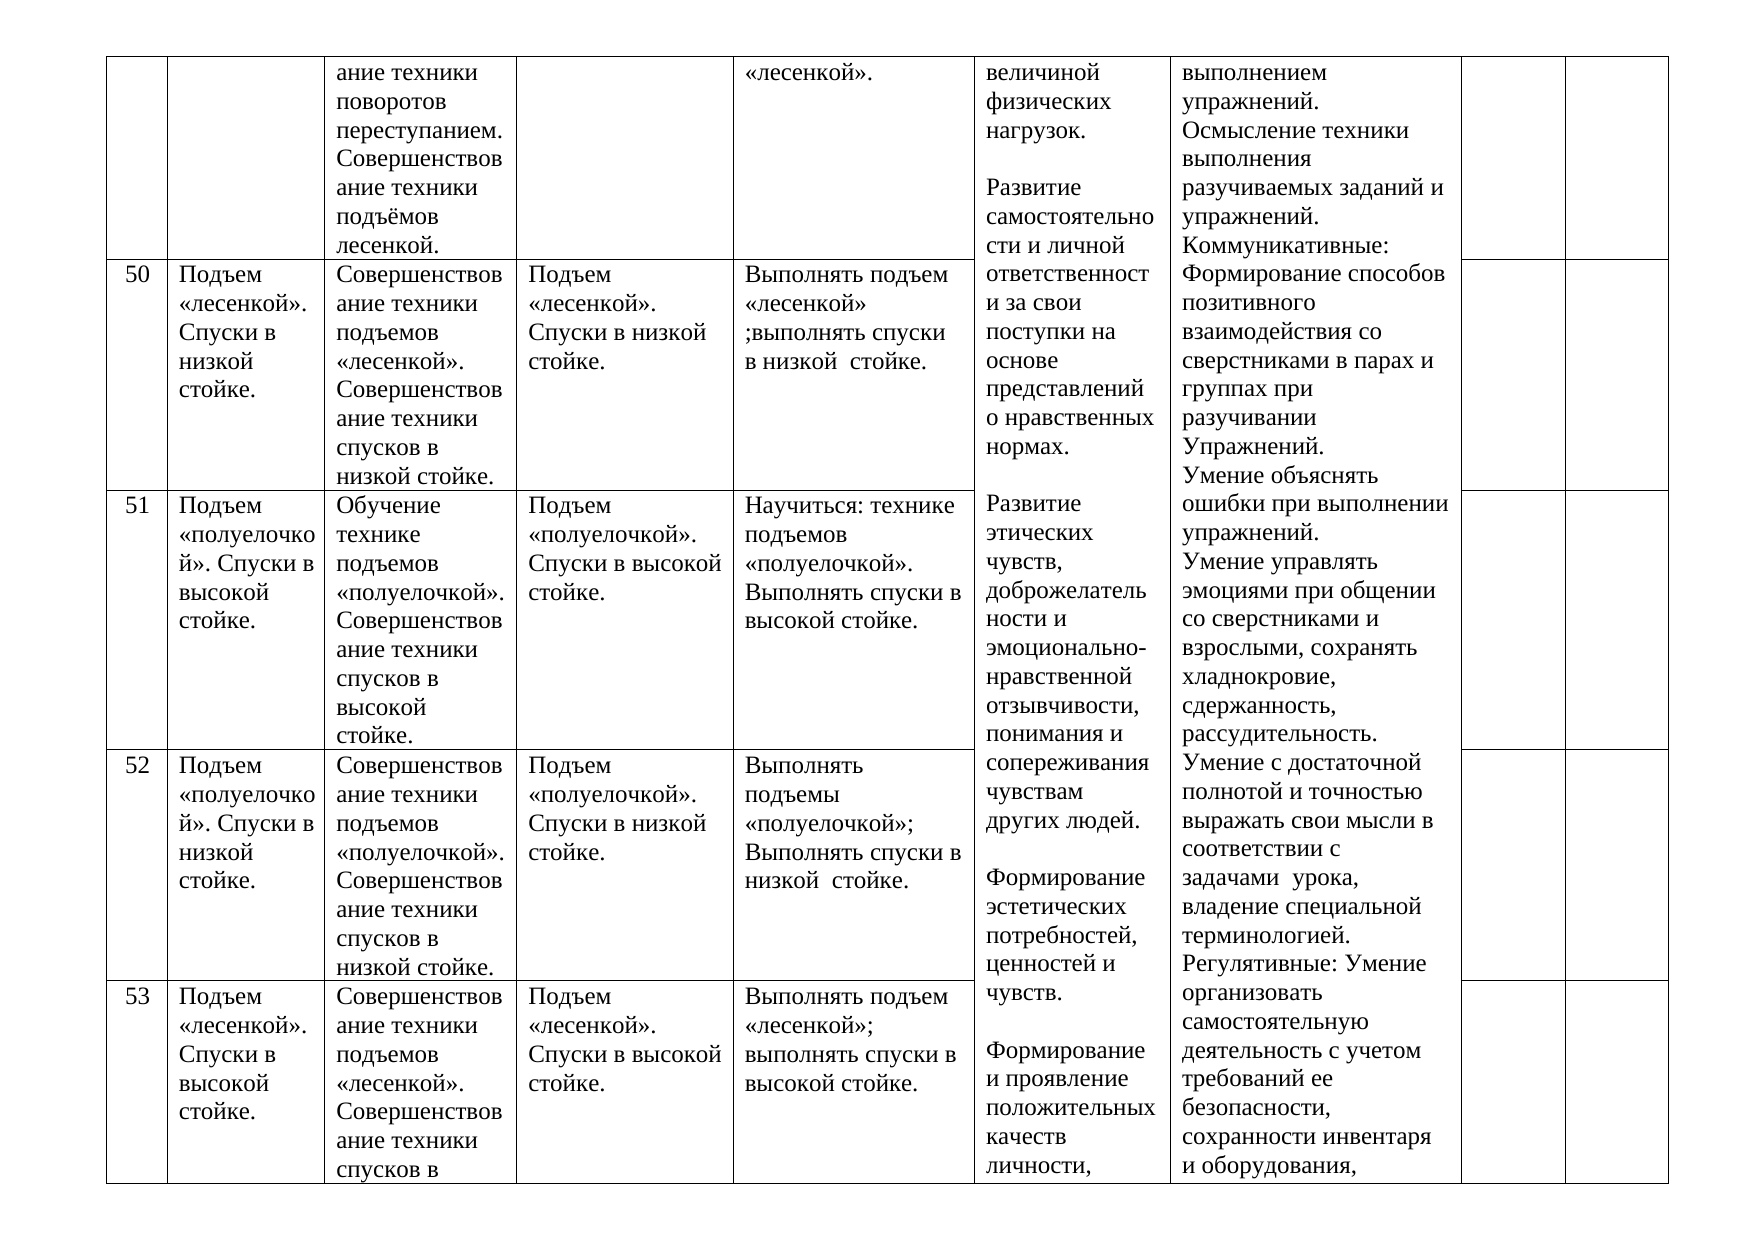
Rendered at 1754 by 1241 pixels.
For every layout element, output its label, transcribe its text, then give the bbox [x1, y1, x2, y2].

table_cell Подъем «полуелочкой». Спуски в низкой стойке. [168, 750, 324, 980]
table_cell Подъем «полуелочкой». Спуски в низкой стойке. [517, 750, 733, 980]
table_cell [168, 57, 324, 258]
table_cell 51 [107, 491, 167, 749]
table_cell 49 [107, 57, 167, 258]
table_cell 52 [107, 750, 167, 980]
table_cell Подъем «лесенкой». Спуски в низкой стойке. [168, 260, 324, 489]
table_cell Совершенствование техники подъемов «полуелочкой». Совершенствование техники спусков в низкой стойке. [325, 750, 516, 980]
table_cell 53 [107, 981, 167, 1183]
table_cell [1462, 750, 1565, 980]
table_cell Подъем «полуелочкой». Спуски в высокой стойке. [517, 491, 733, 749]
table_cell [1462, 57, 1565, 258]
table_cell 50 [107, 260, 167, 489]
table_cell [1462, 260, 1565, 489]
table_cell Совершенствование техники подъемов «лесенкой». Совершенствование техники спусков в низкой стойке. [325, 260, 516, 489]
table_cell [1462, 981, 1565, 1183]
table_cell [1566, 57, 1668, 258]
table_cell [168, 981, 324, 1183]
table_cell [734, 981, 974, 1183]
table_cell [1566, 491, 1668, 749]
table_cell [734, 57, 974, 258]
table_cell [1566, 750, 1668, 980]
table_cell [517, 981, 733, 1183]
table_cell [325, 981, 516, 1183]
table_cell [1462, 491, 1565, 749]
table_cell Обучение технике подъемов «полуелочкой». Совершенствование техники спусков в высокой стойке. [325, 491, 516, 749]
table_cell [1566, 981, 1668, 1183]
table_cell Подъем «лесенкой». Спуски в низкой стойке. [517, 260, 733, 489]
table_cell Выполнять подъемы «полуелочкой»; Выполнять спуски в низкой стойке. [734, 750, 974, 980]
table_cell Подъем «полуелочкой». Спуски в высокой стойке. [168, 491, 324, 749]
table_cell [1566, 260, 1668, 489]
table_cell Выполнять подъем «лесенкой»;выполнять спуски в низкой стойке. [734, 260, 974, 489]
table_cell Научиться: технике подъемов «полуелочкой». Выполнять спуски в высокой стойке. [734, 491, 974, 749]
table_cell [325, 57, 516, 258]
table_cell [517, 57, 733, 258]
